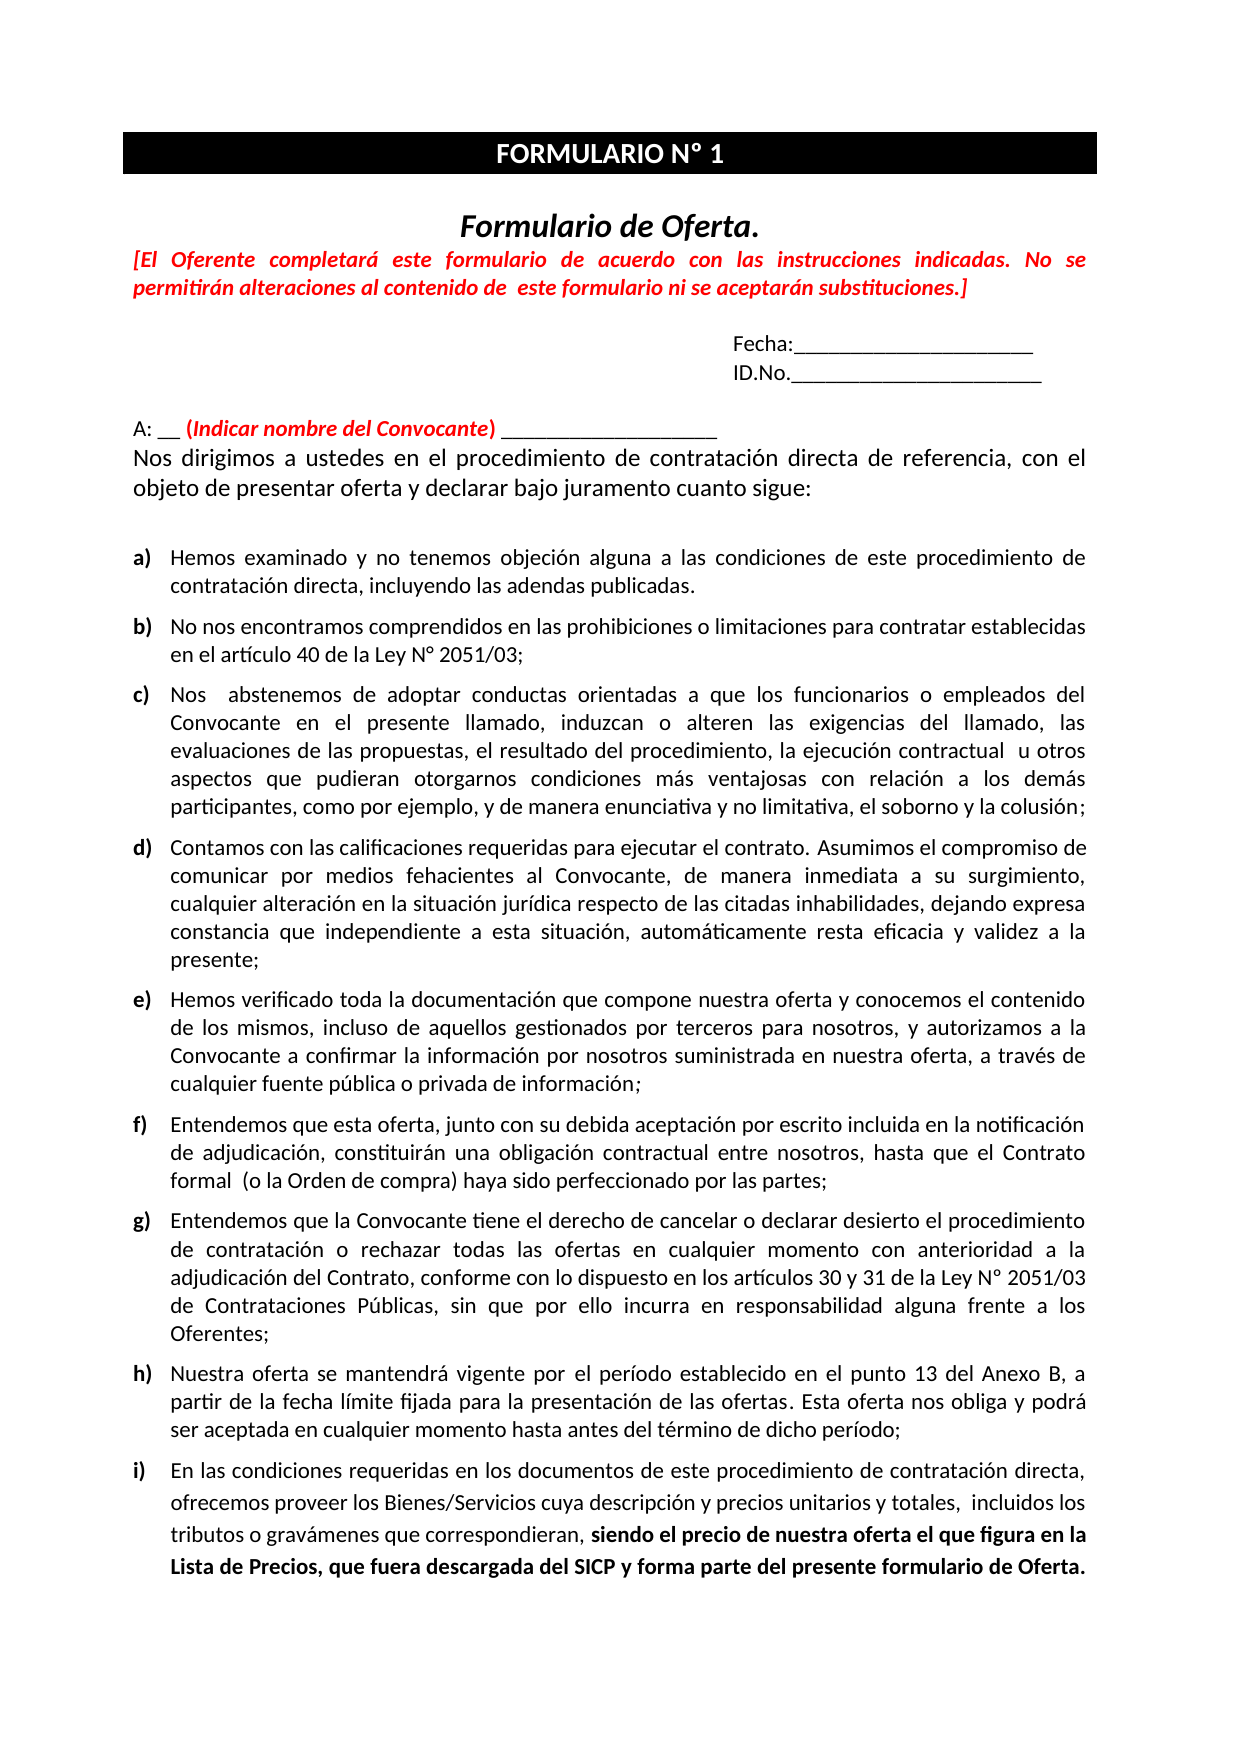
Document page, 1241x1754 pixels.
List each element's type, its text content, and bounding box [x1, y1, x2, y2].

text FORMULARIO Nº 1 [125, 134, 1096, 173]
list Entendemos que la Convocante tiene el derecho de cancelar o declarar desierto el procedimiento de contratación o rechazar todas las ofertas en cualquier momento con anterioridad a la adjudicación del Contrato, conforme con lo dispuesto en los artículos 30 y 31 de la Ley Nº 2051/03 de Contrataciones Públicas, sin que por ello incurra en responsabilidad alguna frente a los Oferentes; [133, 1207, 1087, 1347]
list Nos dirigimos a ustedes en el procedimiento de contratación directa de referencia, con el objeto de presentar oferta y declarar bajo juramento cuanto sigue: [133, 442, 1087, 503]
list No nos encontramos comprendidos en las prohibiciones o limitaciones para contratar establecidas en el artículo 40 de la Ley N° 2051/03; [133, 612, 1087, 668]
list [133, 1456, 1087, 1580]
text A: __ (Indicar nombre del Convocante) ___________________ [133, 414, 1087, 442]
list Hemos verificado toda la documentación que compone nuestra oferta y conocemos el contenido de los mismos, incluso de aquellos gestionados por terceros para nosotros, y autorizamos a la Convocante a confirmar la información por nosotros suministrada en nuestra oferta, a través de cualquier fuente pública o privada de información; [133, 986, 1087, 1098]
text [El Oferente completará este formulario de acuerdo con las instrucciones indicadas. No se permitirán alteraciones al contenido de este formulario ni se aceptarán substituciones.] [133, 246, 1087, 302]
list Hemos examinado y no tenemos objeción alguna a las condiciones de este procedimiento de contratación directa, incluyendo las adendas publicadas. [133, 543, 1087, 599]
text ID.No.______________________ [733, 358, 1087, 386]
list Entendemos que esta oferta, junto con su debida aceptación por escrito incluida en la notificación de adjudicación, constituirán una obligación contractual entre nosotros, hasta que el Contrato formal (o la Orden de compra) haya sido perfeccionado por las partes; [133, 1110, 1087, 1194]
list Nuestra oferta se mantendrá vigente por el período establecido en el punto 13 del Anexo B, a partir de la fecha límite fijada para la presentación de las ofertas. Esta oferta nos obliga y podrá ser aceptada en cualquier momento hasta antes del término de dicho período; [133, 1359, 1087, 1443]
text Fecha: _____________________ [733, 329, 1087, 358]
list Contamos con las calificaciones requeridas para ejecutar el contrato. Asumimos el compromiso de comunicar por medios fehacientes al Convocante, de manera inmediata a su surgimiento, cualquier alteración en la situación jurídica respecto de las citadas inhabilidades, dejando expresa constancia que independiente a esta situación, automáticamente resta eficacia y validez a la presente; [133, 833, 1087, 973]
text Formulario de Oferta. [133, 205, 1087, 246]
list Nos abstenemos de adoptar conductas orientadas a que los funcionarios o empleados del Convocante en el presente llamado, induzcan o alteren las exigencias del llamado, las evaluaciones de las propuestas, el resultado del procedimiento, la ejecución contractual u otros aspectos que pudieran otorgarnos condiciones más ventajosas con relación a los demás participantes, como por ejemplo, y de manera enunciativa y no limitativa, el soborno y la colusión; [133, 680, 1087, 820]
